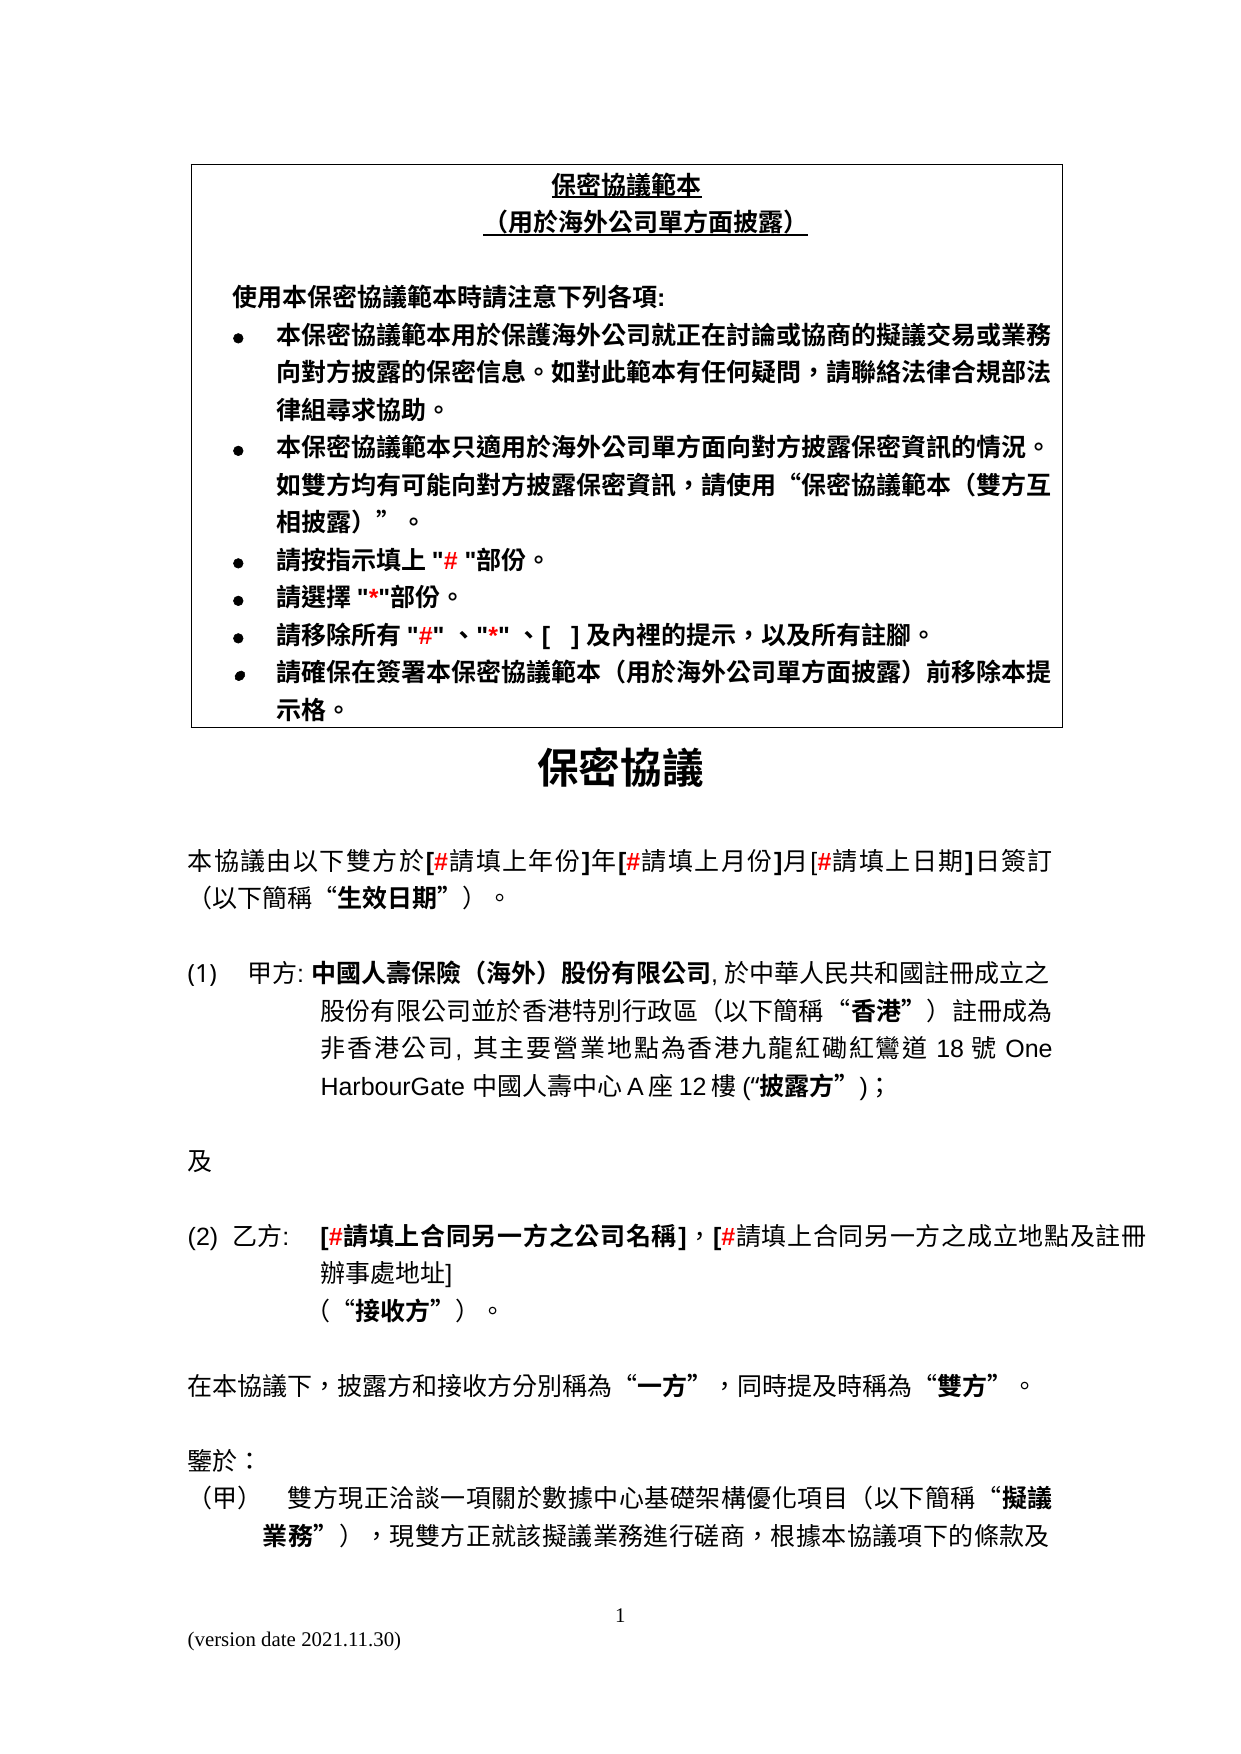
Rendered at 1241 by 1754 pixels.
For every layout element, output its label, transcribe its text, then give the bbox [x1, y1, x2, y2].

text 保密協議 [187, 728, 1053, 803]
text 鑒於： [187, 1441, 1053, 1478]
table_header 保密協議範本 （用於海外公司單方面披露） 使用本保密協議範本時請注意下列各項: 本保密協議範本用於保護海外公司就正在討論或協商的擬議交易或業務向對方披露的保密信息。如對此範本有任何疑問，請聯絡法律合規部法律組尋求協助。 本保密協議範本只適用於海外公司單方面向對方披露保密資訊的情況。如雙方均有可能向對方披露保密資訊，請使用“保密協議範本（雙方互相披露）”。 請按指示填上 "# "部份。 請選擇 "*"部份。 請移除所有 "#" 、"*" 、[ ] 及內裡的提示，以及所有註腳。 請確保在簽署本保密協議範本（用於海外公司單方面披露）前移除本提示格。 [192, 165, 1062, 727]
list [187, 1478, 1053, 1553]
text （“接收方”）。 [306, 1291, 1147, 1328]
list 股份有限公司並於香港特別行政區（以下簡稱“香港”）註冊成為非香港公司, 其主要營業地點為香港九龍紅磡紅鸞道18號 One HarbourGate 中國人壽中心A座12樓 (“披露方”)； [320, 991, 1053, 1103]
text 本協議由以下雙方於[#請填上年份]年[#請填上月份]月[#請填上日期]日簽訂（以下簡稱“生效日期”）。 [187, 841, 1053, 916]
text (2) 乙方: [#請填上合同另一方之公司名稱]，[#請填上合同另一方之成立地點及註冊辦事處地址] [187, 1216, 1147, 1291]
text 及 [187, 1141, 1053, 1178]
text 在本協議下，披露方和接收方分別稱為“一方”，同時提及時稱為“雙方”。 [187, 1366, 1053, 1403]
list 甲方: 中國人壽保險（海外）股份有限公司, 於中華人民共和國註冊成立之 [187, 953, 1053, 991]
